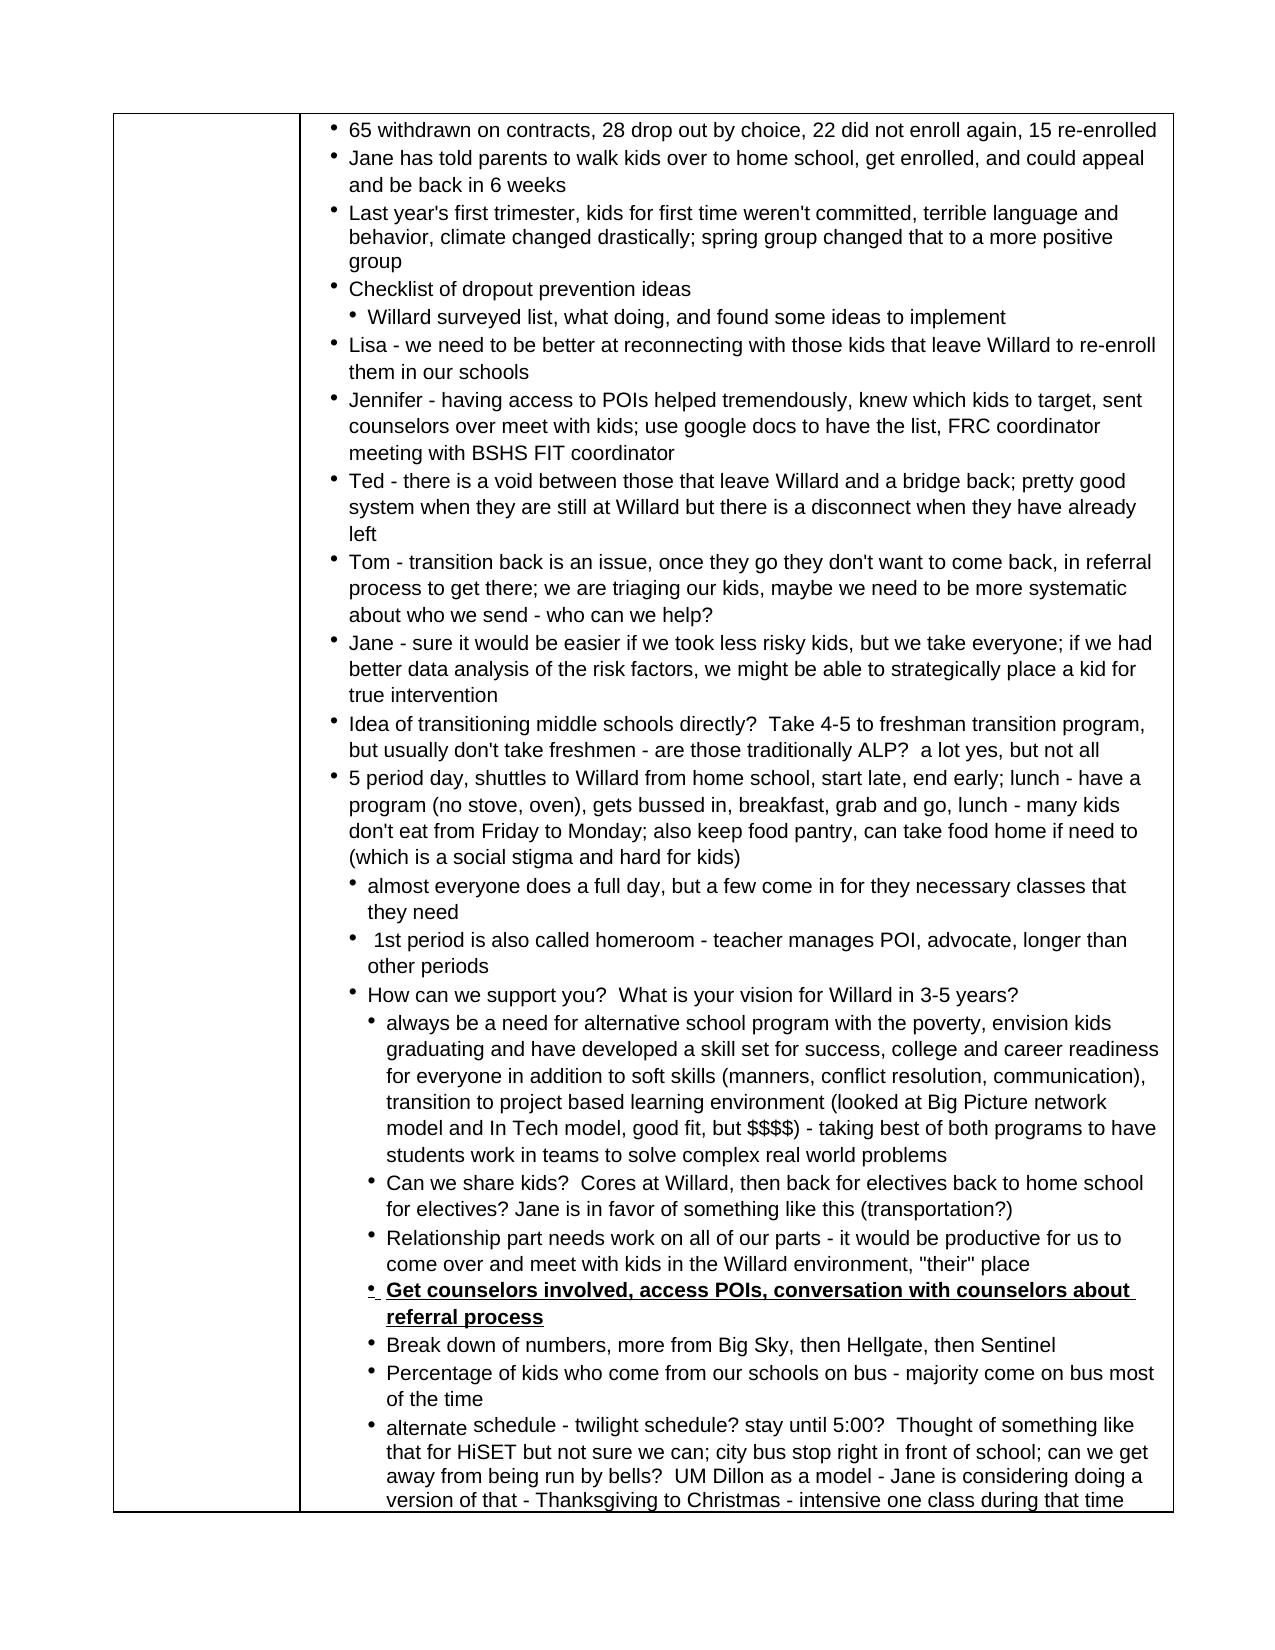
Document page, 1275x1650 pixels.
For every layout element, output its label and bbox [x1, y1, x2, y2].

table_cell [301, 114, 1173, 1511]
table_cell [114, 114, 299, 1511]
